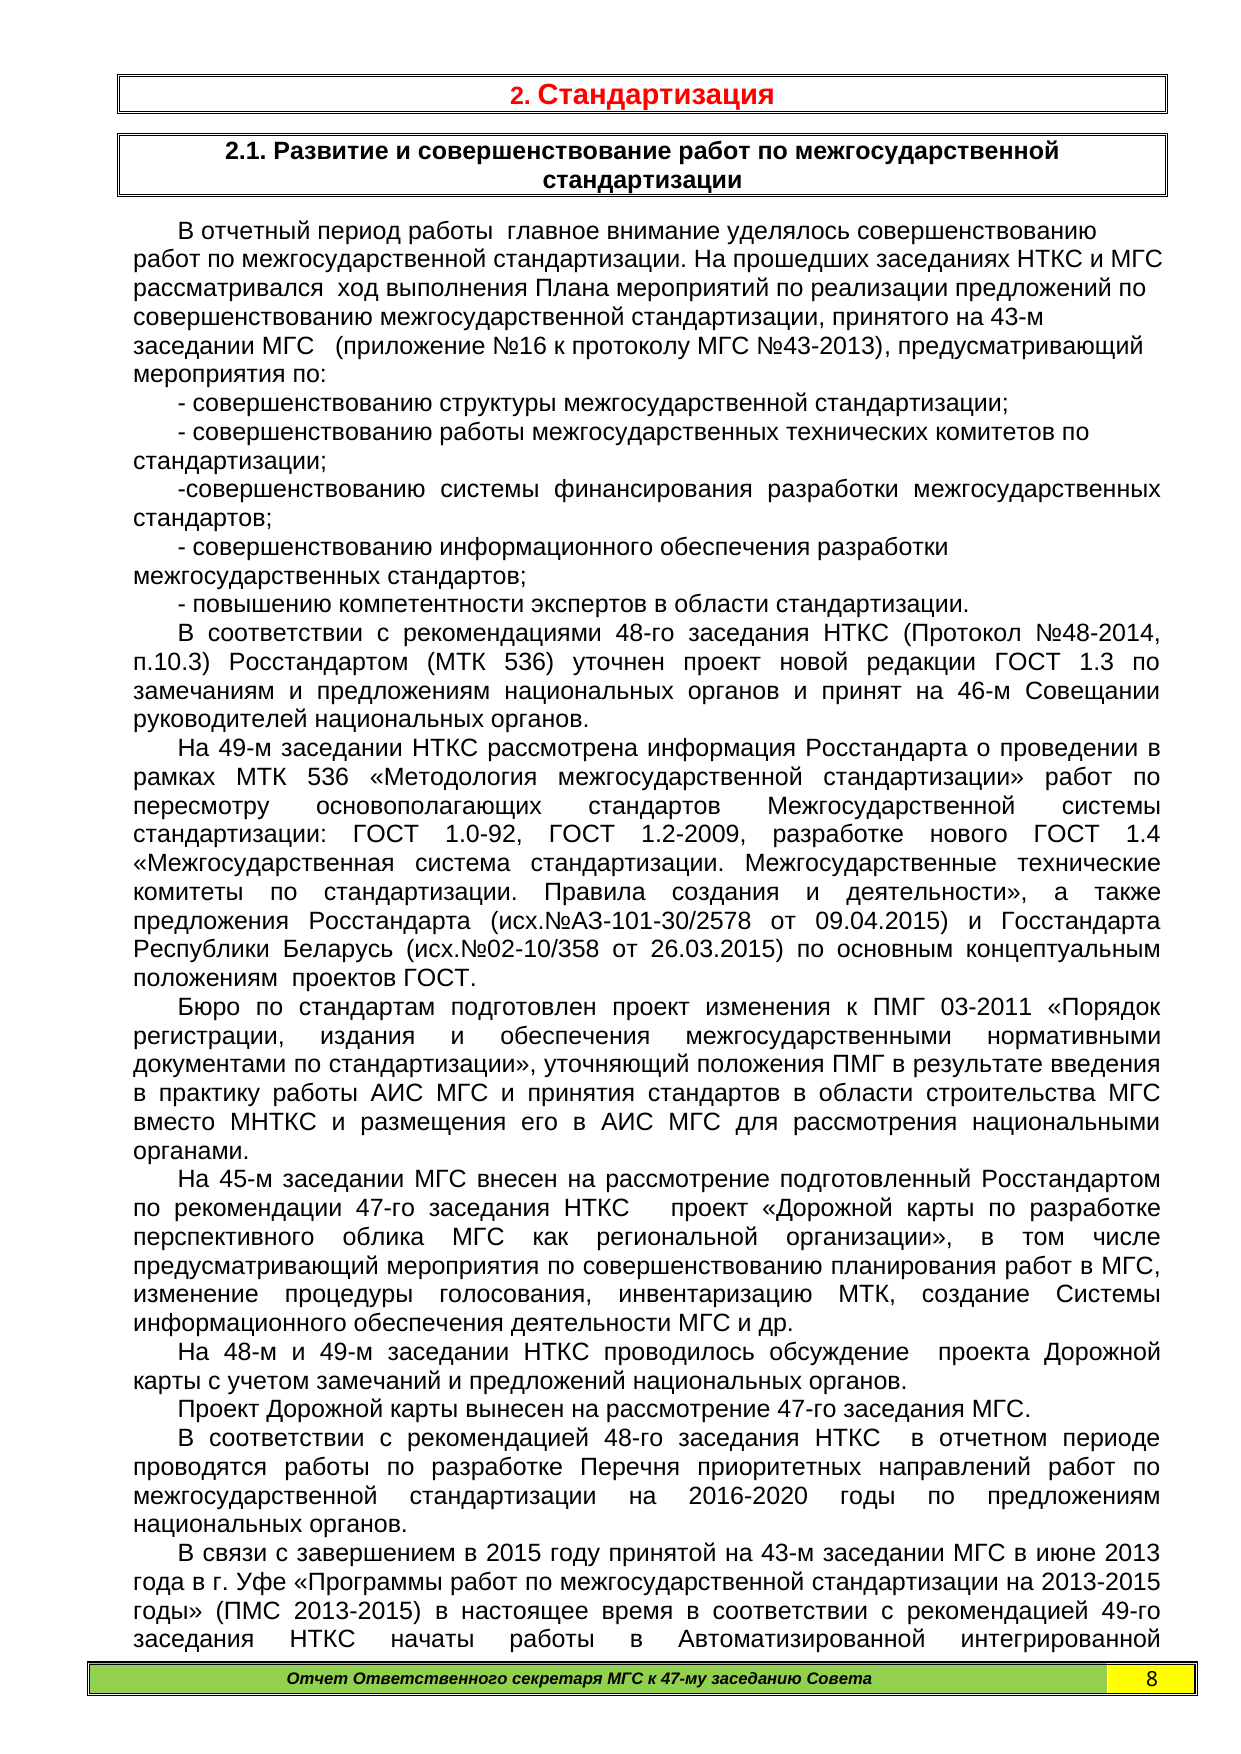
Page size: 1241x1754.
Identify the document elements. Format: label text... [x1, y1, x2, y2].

table_header 2. Стандартизация [120, 77, 1165, 111]
text - совершенствованию структуры межгосударственной стандартизации; [133, 388, 1166, 417]
table_header 2.1. Развитие и совершенствование работ по межгосударственной стандартизации [120, 136, 1165, 193]
text На 45-м заседании МГС внесен на рассмотрение подготовленный Росстандартом по рекомендации 47-го заседания НТКС проект «Дорожной карты по разработке перспективного облика МГС как региональной организации», в том числе предусматривающий мероприятия по совершенствованию планирования работ в МГС, изменение процедуры голосования, инвентаризацию МТК, создание Системы информационного обеспечения деятельности МГС и др. [133, 1164, 1162, 1337]
text - повышению компетентности экспертов в области стандартизации. [133, 589, 1162, 618]
text В соответствии с рекомендациями 48-го заседания НТКС (Протокол №48-2014, п.10.3) Росстандартом (МТК 536) уточнен проект новой редакции ГОСТ 1.3 по замечаниям и предложениям национальных органов и принят на 46-м Совещании руководителей национальных органов. [133, 618, 1162, 733]
text В соответствии с рекомендацией 48-го заседания НТКС в отчетном периоде проводятся работы по разработке Перечня приоритетных направлений работ по межгосударственной стандартизации на 2016-2020 годы по предложениям национальных органов. [133, 1423, 1162, 1538]
text Проект Дорожной карты вынесен на рассмотрение 47-го заседания МГС. [133, 1394, 1162, 1423]
text В отчетный период работы главное внимание уделялось совершенствованию работ по межгосударственной стандартизации. На прошедших заседаниях НТКС и МГС рассматривался ход выполнения Плана мероприятий по реализации предложений по совершенствованию межгосударственной стандартизации, принятого на 43-м заседании МГС (приложение №16 к протоколу МГС №43-2013), предусматривающий мероприятия по: [133, 216, 1166, 388]
text - совершенствованию работы межгосударственных технических комитетов по стандартизации; [133, 417, 1162, 474]
text - совершенствованию информационного обеспечения разработки межгосударственных стандартов; [133, 532, 1162, 589]
text -совершенствованию системы финансирования разработки межгосударственных стандартов; [133, 474, 1162, 532]
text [133, 1538, 1162, 1653]
text На 48-м и 49-м заседании НТКС проводилось обсуждение проекта Дорожной карты с учетом замечаний и предложений национальных органов. [133, 1337, 1162, 1394]
text На 49-м заседании НТКС рассмотрена информация Росстандарта о проведении в рамках МТК 536 «Методология межгосударственной стандартизации» работ по пересмотру основополагающих стандартов Межгосударственной системы стандартизации: ГОСТ 1.0-92, ГОСТ 1.2-2009, разработке нового ГОСТ 1.4 «Межгосударственная система стандартизации. Межгосударственные технические комитеты по стандартизации. Правила создания и деятельности», а также предложения Росстандарта (исх.№АЗ-101-30/2578 от 09.04.2015) и Госстандарта Республики Беларусь (исх.№02-10/358 от 26.03.2015) по основным концептуальным положениям проектов ГОСТ. [133, 733, 1162, 992]
text Бюро по стандартам подготовлен проект изменения к ПМГ 03-2011 «Порядок регистрации, издания и обеспечения межгосударственными нормативными документами по стандартизации», уточняющий положения ПМГ в результате введения в практику работы АИС МГС и принятия стандартов в области строительства МГС вместо МНТКС и размещения его в АИС МГС для рассмотрения национальными органами. [133, 992, 1162, 1164]
